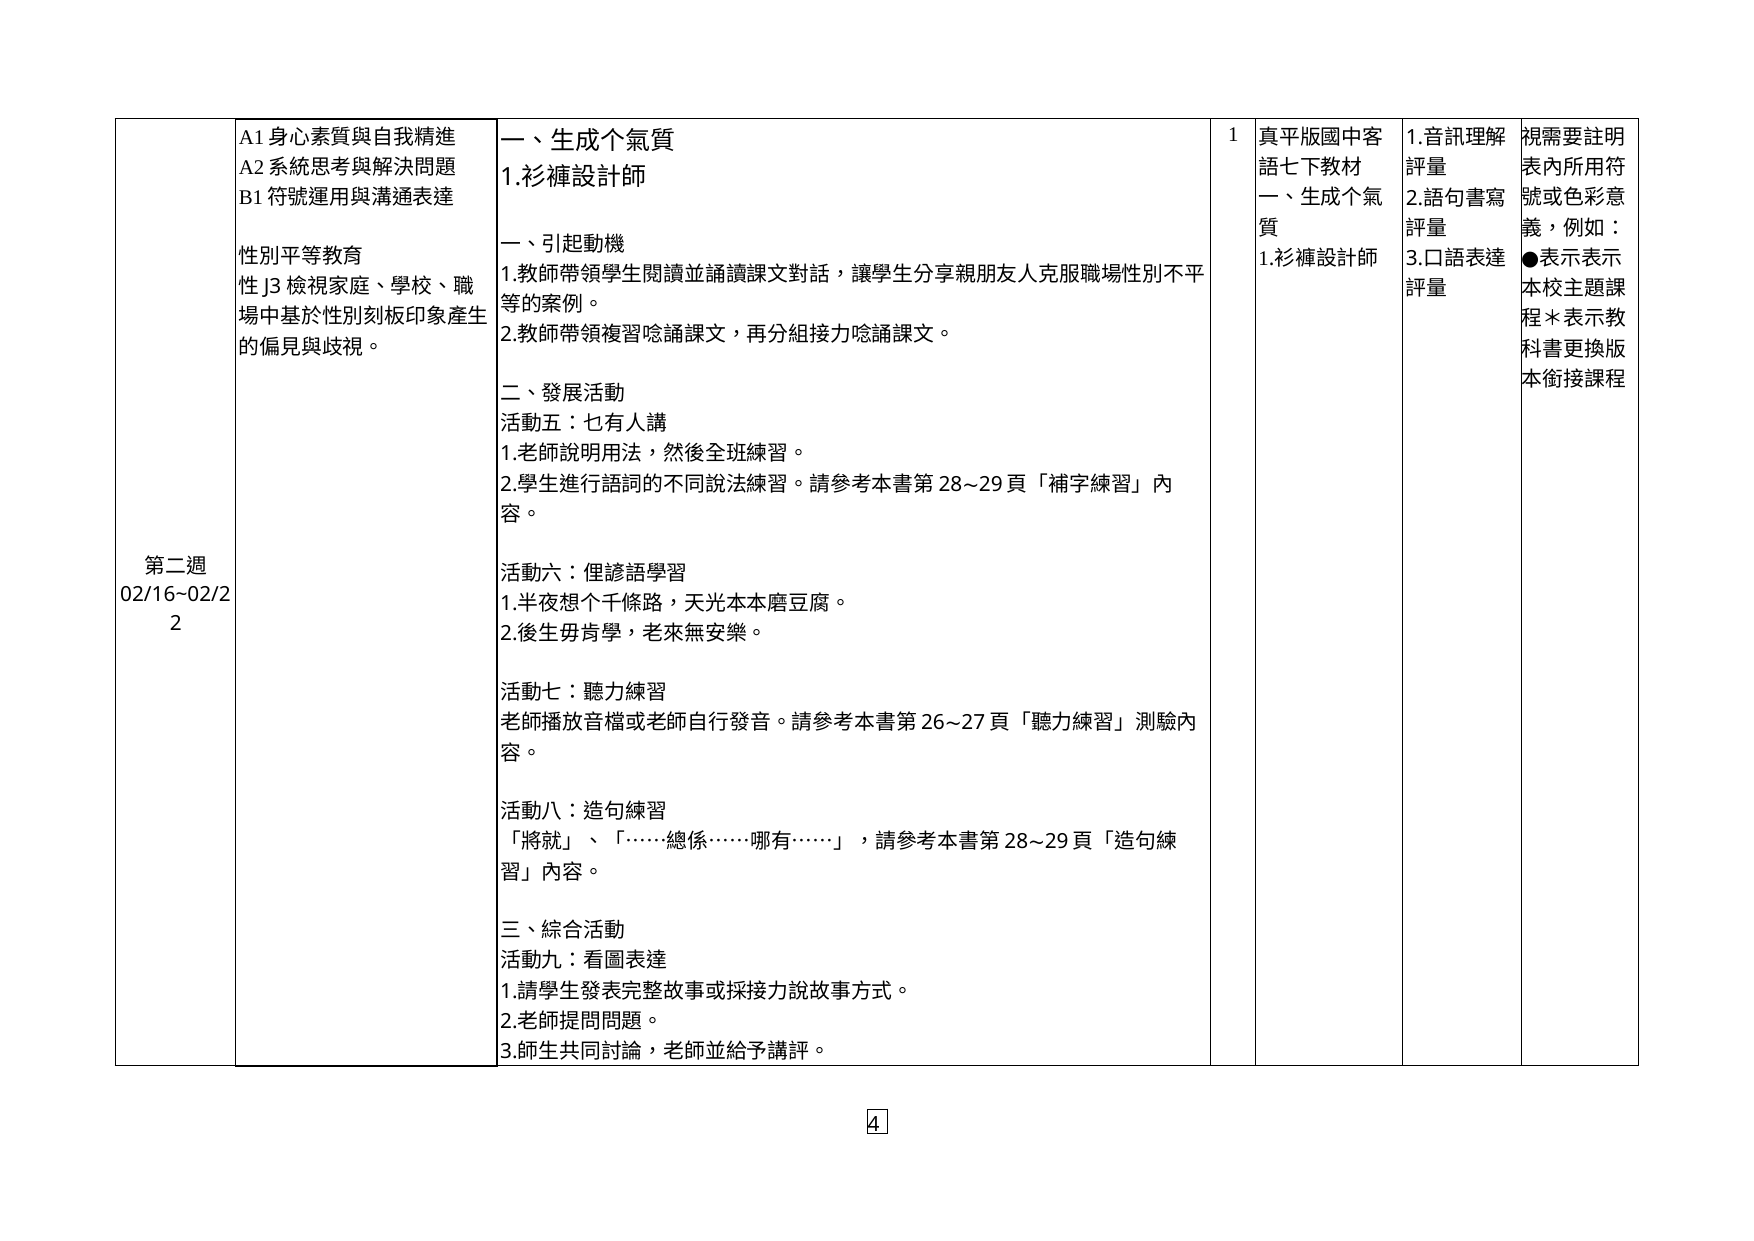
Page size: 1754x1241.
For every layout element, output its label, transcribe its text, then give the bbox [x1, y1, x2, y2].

table_cell 1.音訊理解評量 2.語句書寫評量 3.口語表達評量 [1403, 119, 1521, 1065]
table_cell 真平版國中客語七下教材 一、生成个氣質 1.衫褲設計師 [1256, 119, 1402, 1065]
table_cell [1522, 119, 1638, 1065]
table_cell 一、生成个氣質 1.衫褲設計師 一、引起動機 1.教師帶領學生閱讀並誦讀課文對話，讓學生分享親朋友人克服職場性別不平等的案例。 2.教師帶領複習唸誦課文，再分組接力唸誦課文。 二、發展活動 活動五：乜有人講 1.老師說明用法，然後全班練習。 2.學生進行語詞的不同說法練習。請參考本書第28∼29頁「補字練習」內容。 活動六：俚諺語學習 1.半夜想个千條路，天光本本磨豆腐。 2.後生毋肯學，老來無安樂。 活動七：聽力練習 老師播放音檔或老師自行發音。請參考本書第26∼27頁「聽力練習」測驗內容。 活動八：造句練習 「將就」、「……總係……哪有……」，請參考本書第28∼29頁「造句練習」內容。 三、綜合活動 活動九：看圖表達 1.請學生發表完整故事或採接力說故事方式。 2.老師提問問題。 3.師生共同討論，老師並給予講評。 [498, 119, 1210, 1065]
table_cell 1 [1211, 119, 1255, 1065]
table_cell 第二週 02/16~02/22 [116, 119, 235, 1065]
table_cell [236, 120, 496, 1065]
